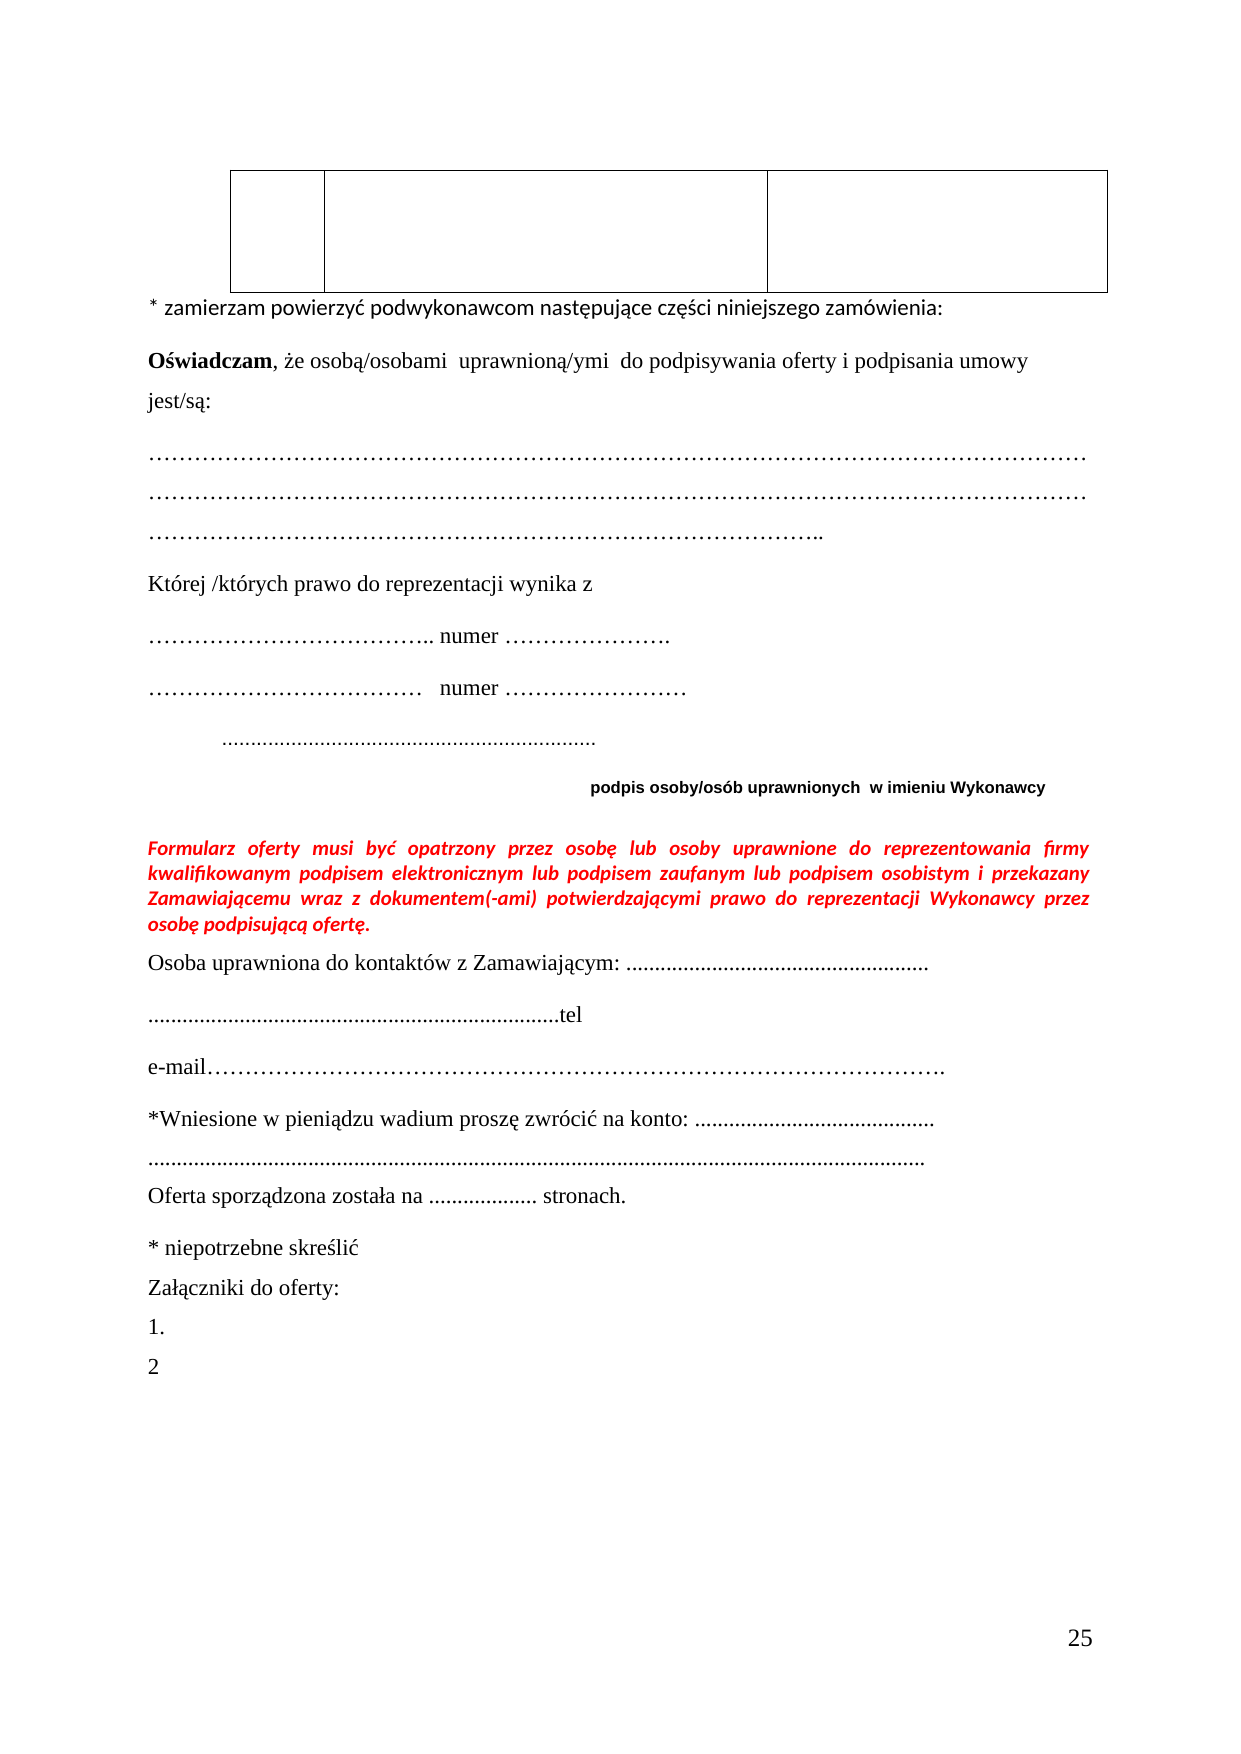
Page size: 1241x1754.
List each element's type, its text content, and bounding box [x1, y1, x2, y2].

text podpis osoby/osób uprawnionych w imieniu Wykonawcy [590, 749, 1093, 797]
text Załączniki do oferty: [148, 1274, 1093, 1300]
text 1. 2 [148, 1313, 1093, 1379]
text ……………………………… numer …………………… [148, 674, 1093, 700]
text Osoba uprawniona do kontaktów z Zamawiającym: ..................................................... [148, 949, 1093, 975]
text ........................................................................tel [148, 1001, 1093, 1027]
text e-mail……………………………………………………………………………………. [148, 1053, 1093, 1079]
text Formularz oferty musi być opatrzony przez osobę lub osoby uprawnione do reprezentowania firmy kwalifikowanym podpisem elektronicznym lub podpisem zaufanym lub podpisem osobistym i przekazany Zamawiającemu wraz z dokumentem(-ami) potwierdzającymi prawo do reprezentacji Wykonawcy przez osobę podpisującą ofertę. [148, 835, 1093, 936]
text ……………………………………………………………………………………………………………………………………………………………………………………………………………………………………………………………………………………………………….. [148, 439, 1093, 544]
table_cell [768, 171, 1107, 292]
text ……………………………….. numer …………………. [148, 622, 1093, 648]
text ........................................................................................................................................ [148, 1144, 1093, 1170]
table_cell 2 [231, 171, 324, 292]
text *Wniesione w pieniądzu wadium proszę zwrócić na konto: .......................................... [148, 1105, 1093, 1131]
text ................................................................. [148, 726, 1093, 749]
text Oświadczam, że osobą/osobami uprawnioną/ymi do podpisywania oferty i podpisania umowy jest/są: [148, 347, 1093, 413]
table_cell [325, 171, 767, 292]
text * zamierzam powierzyć podwykonawcom następujące części niniejszego zamówienia: [148, 293, 1093, 321]
text Której /których prawo do reprezentacji wynika z [148, 570, 1093, 596]
text * niepotrzebne skreślić [148, 1234, 1093, 1261]
text Oferta sporządzona została na ................... stronach. [148, 1182, 1093, 1209]
